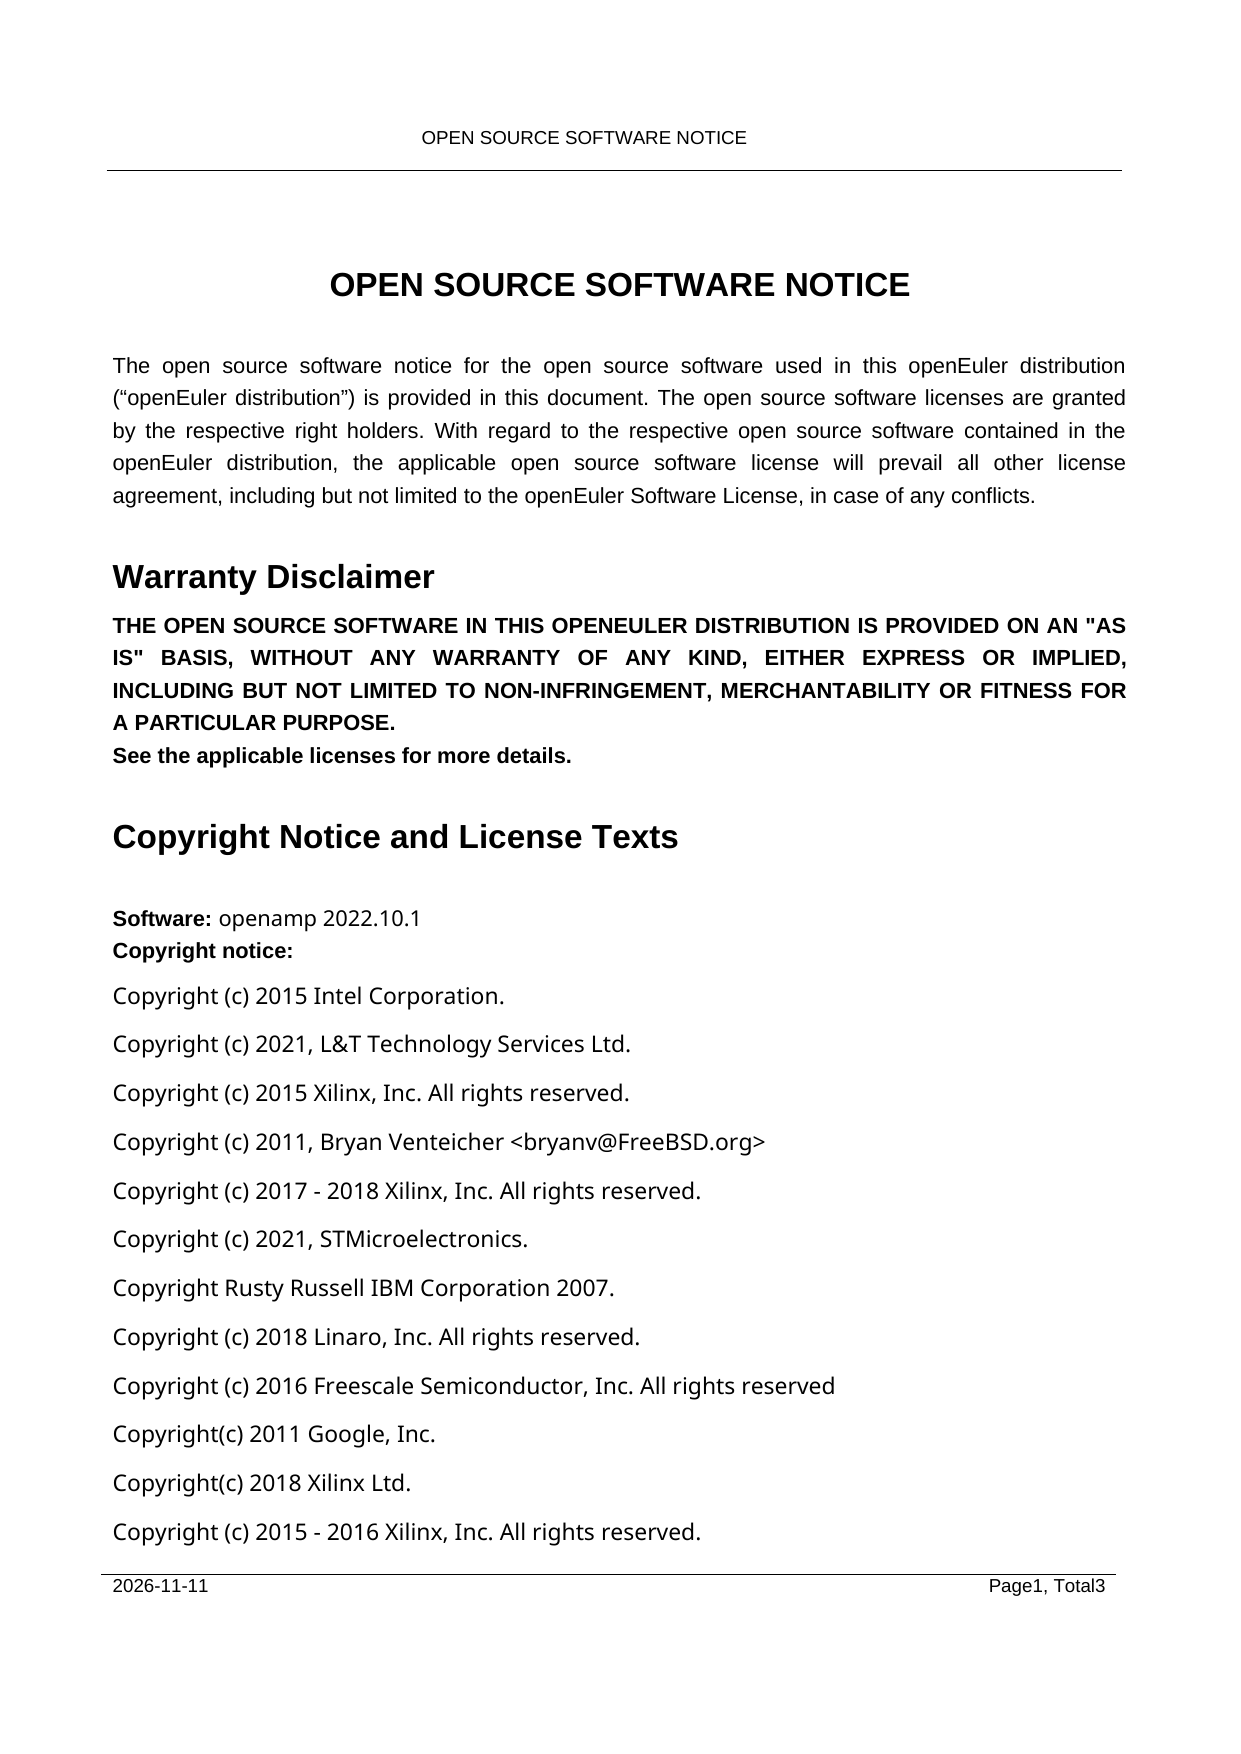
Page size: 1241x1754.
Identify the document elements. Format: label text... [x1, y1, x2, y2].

text The open source software notice for the open source software used in this openEuler distribution (“openEuler distribution”) is provided in this document. The open source software licenses are granted by the respective right holders. With regard to the respective open source software contained in the openEuler distribution, the applicable open source software license will prevail all other license agreement, including but not limited to the openEuler Software License, in case of any conflicts. [112, 349, 1128, 511]
text Software: openamp 2022.10.1 [112, 901, 1128, 934]
text Copyright notice: [112, 934, 1128, 966]
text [112, 979, 1128, 1548]
text THE OPEN SOURCE SOFTWARE IN THIS OPENEULER DISTRIBUTION IS PROVIDED ON AN "AS IS" BASIS, WITHOUT ANY WARRANTY OF ANY KIND, EITHER EXPRESS OR IMPLIED, INCLUDING BUT NOT LIMITED TO NON-INFRINGEMENT, MERCHANTABILITY OR FITNESS FOR A PARTICULAR PURPOSE. See the applicable licenses for more details. [112, 609, 1128, 771]
text Warranty Disclaimer [112, 544, 1128, 609]
text OPEN SOURCE SOFTWARE NOTICE [112, 251, 1128, 316]
text Copyright Notice and License Texts [112, 804, 1128, 869]
